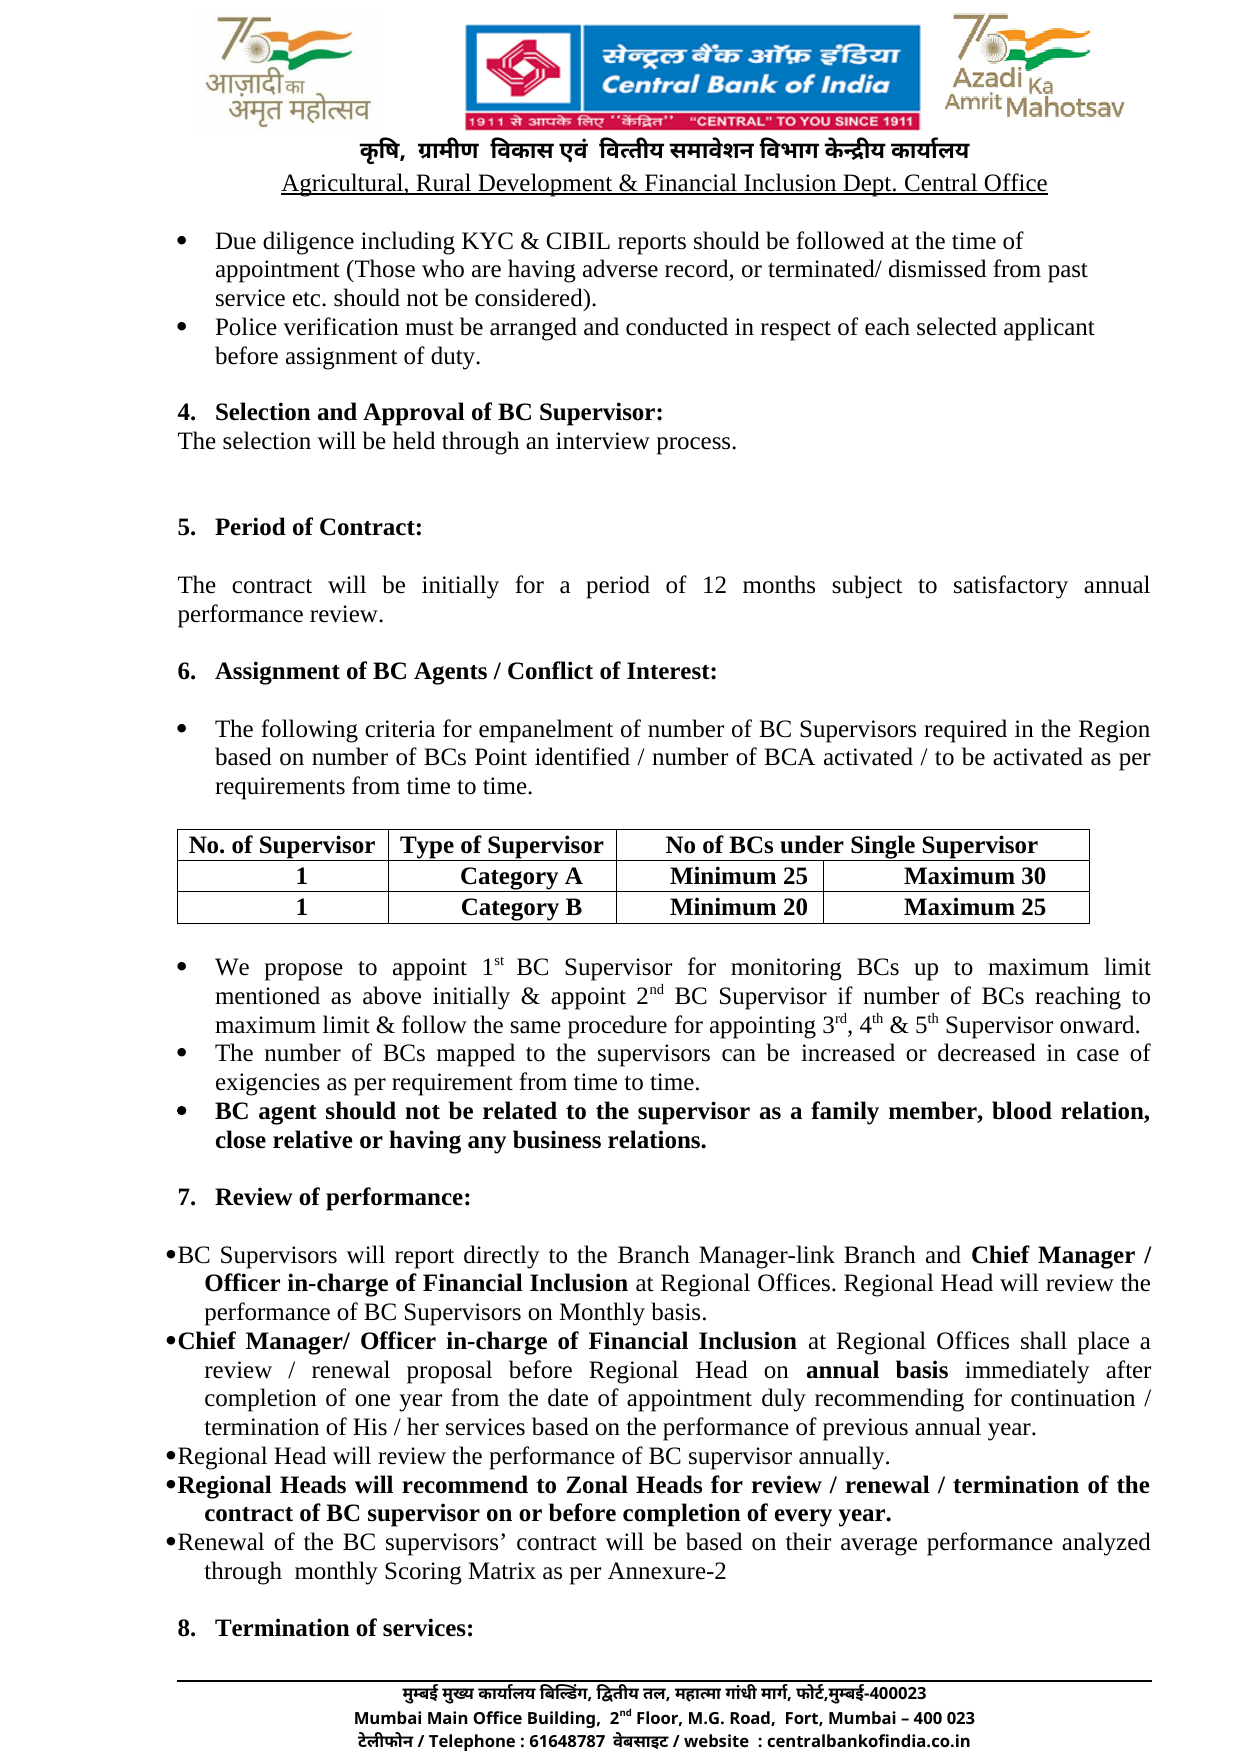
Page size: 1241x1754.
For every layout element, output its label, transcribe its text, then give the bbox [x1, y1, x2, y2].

table_cell Category B [389, 892, 616, 922]
table_header No of BCs under Single Supervisor [617, 830, 1089, 860]
list Chief Manager/ Officer in-charge of Financial Inclusion at Regional Offices shall place a review / renewal proposal before Regional Head on annual basis immediately after completion of one year from the date of appointment duly recommending for continuation / termination of His / her services based on the performance of previous annual year. [167, 1326, 1152, 1441]
table_header Type of Supervisor [389, 830, 616, 860]
table_cell 1 [178, 892, 388, 922]
picture [458, 0, 1139, 135]
text The selection will be held through an interview process. [177, 426, 1152, 455]
list Police verification must be arranged and conducted in respect of each selected applicant before assignment of duty. [177, 312, 1152, 369]
list Termination of services: [177, 1613, 1152, 1642]
table_cell Maximum 30 [824, 861, 1089, 891]
list Due diligence including KYC & CIBIL reports should be followed at the time of appointment (Those who are having adverse record, or terminated/ dismissed from past service etc. should not be considered). [177, 226, 1152, 312]
table_cell 1 [178, 861, 388, 891]
list Regional Heads will recommend to Zonal Heads for review / renewal / termination of the contract of BC supervisor on or before completion of every year. [167, 1470, 1152, 1527]
list We propose to appoint 1st BC Supervisor for monitoring BCs up to maximum limit mentioned as above initially & appoint 2nd BC Supervisor if number of BCs reaching to maximum limit & follow the same procedure for appointing 3rd, 4th & 5th Supervisor onward. [177, 952, 1152, 1038]
table_header No. of Supervisor [178, 830, 388, 860]
table_cell Category A [389, 861, 616, 891]
list BC Supervisors will report directly to the Branch Manager-link Branch and Chief Manager / Officer in-charge of Financial Inclusion at Regional Offices. Regional Head will review the performance of BC Supervisors on Monthly basis. [167, 1240, 1152, 1326]
list The number of BCs mapped to the supervisors can be increased or decreased in case of exigencies as per requirement from time to time. [177, 1038, 1152, 1096]
text The contract will be initially for a period of 12 months subject to satisfactory annual performance review. [177, 570, 1152, 627]
list Regional Head will review the performance of BC supervisor annually. [167, 1441, 1152, 1470]
picture [190, 10, 382, 135]
list Review of performance: [177, 1182, 1152, 1211]
list Selection and Approval of BC Supervisor: [177, 397, 1152, 426]
table_cell Maximum 25 [824, 892, 1089, 922]
list The following criteria for empanelment of number of BC Supervisors required in the Region based on number of BCs Point identified / number of BCA activated / to be activated as per requirements from time to time. [177, 714, 1152, 800]
table_cell Minimum 20 [617, 892, 823, 922]
list Period of Contract: [177, 512, 1152, 541]
list BC agent should not be related to the supervisor as a family member, blood relation, close relative or having any business relations. [177, 1096, 1152, 1153]
list Assignment of BC Agents / Conflict of Interest: [177, 656, 1152, 685]
list Renewal of the BC supervisors’ contract will be based on their average performance analyzed through monthly Scoring Matrix as per Annexure-2 [167, 1527, 1152, 1585]
table_cell Minimum 25 [617, 861, 823, 891]
